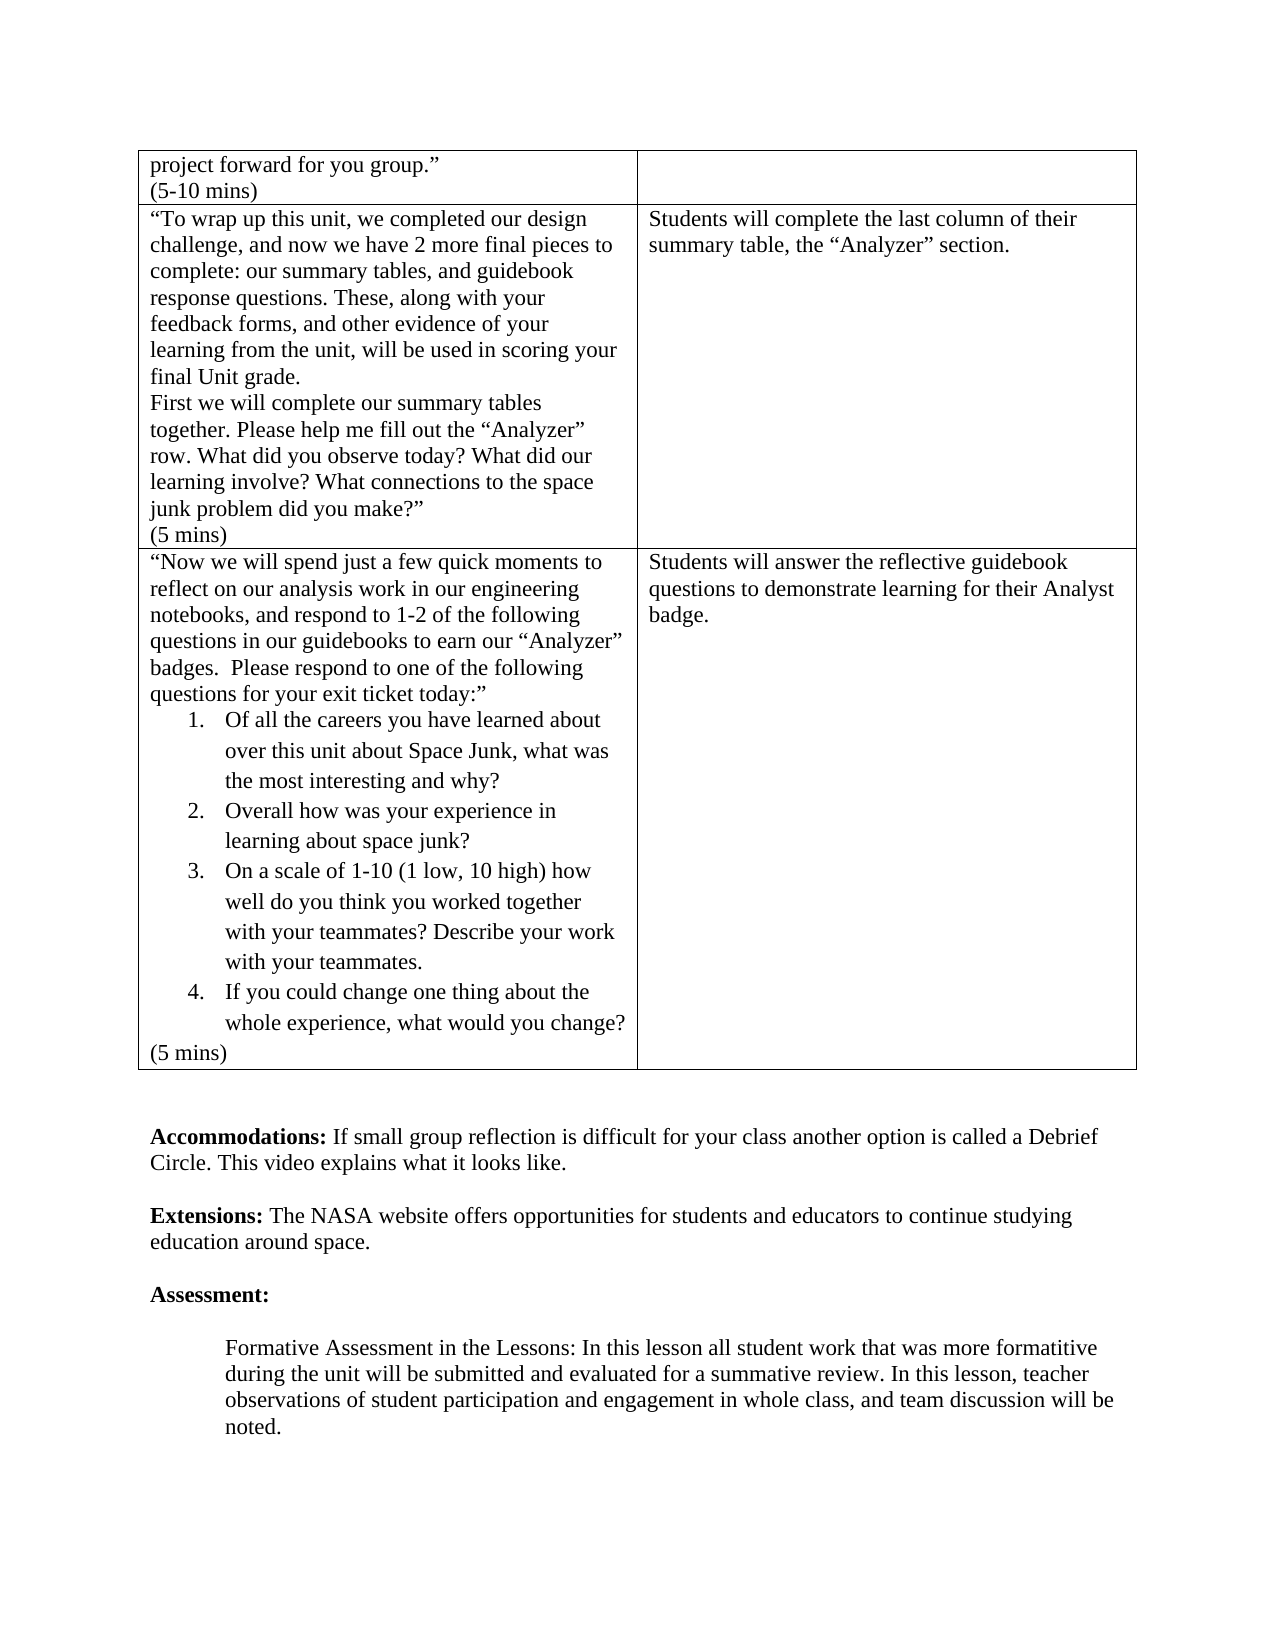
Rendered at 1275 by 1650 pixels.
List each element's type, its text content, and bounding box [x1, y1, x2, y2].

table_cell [139, 151, 637, 204]
text Accommodations: If small group reflection is difficult for your class another option is called a Debrief Circle. This video explains what it looks like. [150, 1123, 1140, 1176]
table_cell Students will complete the last column of their summary table, the “Analyzer” section. [638, 205, 1136, 547]
text Assessment: [150, 1281, 1140, 1307]
table_cell Students will answer the reflective guidebook questions to demonstrate learning for their Analyst badge. [638, 549, 1136, 1069]
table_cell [638, 151, 1136, 204]
text Formative Assessment in the Lessons: In this lesson all student work that was more formatitive during the unit will be submitted and evaluated for a summative review. In this lesson, teacher observations of student participation and engagement in whole class, and team discussion will be noted. [225, 1334, 1140, 1439]
table_cell “Now we will spend just a few quick moments to reflect on our analysis work in our engineering notebooks, and respond to 1-2 of the following questions in our guidebooks to earn our “Analyzer” badges. Please respond to one of the following questions for your exit ticket today:” Of all the careers you have learned about over this unit about Space Junk, what was the most interesting and why? Overall how was your experience in learning about space junk? On a scale of 1-10 (1 low, 10 high) how well do you think you worked together with your teammates? Describe your work with your teammates. If you could change one thing about the whole experience, what would you change? (5 mins) [139, 549, 637, 1069]
table_cell “To wrap up this unit, we completed our design challenge, and now we have 2 more final pieces to complete: our summary tables, and guidebook response questions. These, along with your feedback forms, and other evidence of your learning from the unit, will be used in scoring your final Unit grade. First we will complete our summary tables together. Please help me fill out the “Analyzer” row. What did you observe today? What did our learning involve? What connections to the space junk problem did you make?” (5 mins) [139, 205, 637, 547]
text Extensions: The NASA website offers opportunities for students and educators to continue studying education around space. [150, 1202, 1140, 1254]
